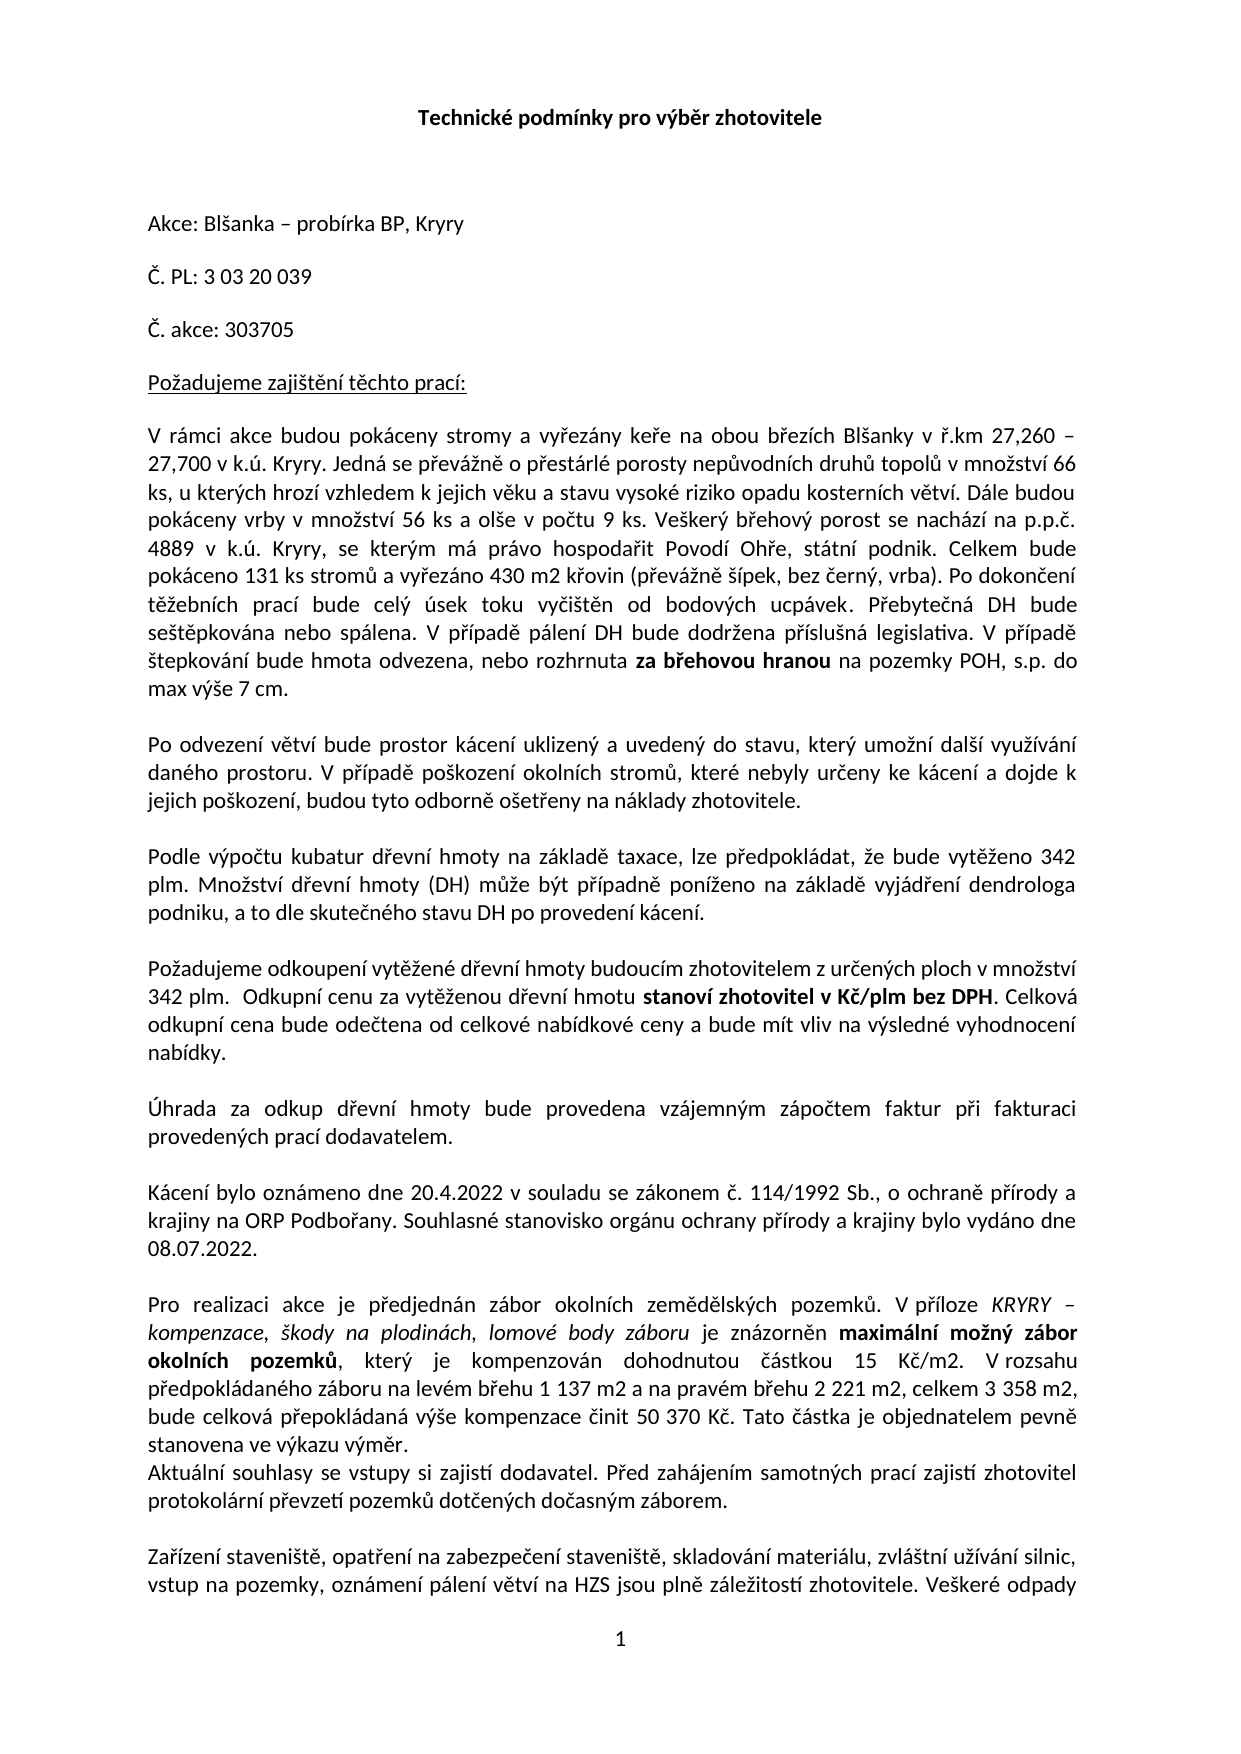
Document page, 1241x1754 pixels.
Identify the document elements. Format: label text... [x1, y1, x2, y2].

text Podle výpočtu kubatur dřevní hmoty na základě taxace, lze předpokládat, že bude vytěženo 342 plm. Množství dřevní hmoty (DH) může být případně poníženo na základě vyjádření dendrologa podniku, a to dle skutečného stavu DH po provedení kácení. [148, 842, 1078, 926]
text Úhrada za odkup dřevní hmoty bude provedena vzájemným zápočtem faktur při fakturaci provedených prací dodavatelem. [148, 1094, 1078, 1150]
text Kácení bylo oznámeno dne 20.4.2022 v souladu se zákonem č. 114/1992 Sb., o ochraně přírody a krajiny na ORP Podbořany. Souhlasné stanovisko orgánu ochrany přírody a krajiny bylo vydáno dne 08.07.2022. [148, 1178, 1078, 1262]
text V rámci akce budou pokáceny stromy a vyřezány keře na obou březích Blšanky v ř.km 27,260 – 27,700 v k.ú. Kryry. Jedná se převážně o přestárlé porosty nepůvodních druhů topolů v množství 66 ks, u kterých hrozí vzhledem k jejich věku a stavu vysoké riziko opadu kosterních větví. Dále budou pokáceny vrby v množství 56 ks a olše v počtu 9 ks. Veškerý břehový porost se nachází na p.p.č. 4889 v k.ú. Kryry, se kterým má právo hospodařit Povodí Ohře, státní podnik. Celkem bude pokáceno 131 ks stromů a vyřezáno 430 m2 křovin (převážně šípek, bez černý, vrba). Po dokončení těžebních prací bude celý úsek toku vyčištěn od bodových ucpávek. Přebytečná DH bude seštěpkována nebo spálena. V případě pálení DH bude dodržena příslušná legislativa. V případě štepkování bude hmota odvezena, nebo rozhrnuta za břehovou hranou na pozemky POH, s.p. do max výše 7 cm. [148, 422, 1078, 702]
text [148, 1542, 1078, 1598]
text Požadujeme zajištění těchto prací: [148, 368, 1093, 397]
text Po odvezení větví bude prostor kácení uklizený a uvedený do stavu, který umožní další využívání daného prostoru. V případě poškození okolních stromů, které nebyly určeny ke kácení a dojde k jejich poškození, budou tyto odborně ošetřeny na náklady zhotovitele. [148, 730, 1078, 814]
text Akce: Blšanka – probírka BP, Kryry [148, 209, 1093, 237]
text Aktuální souhlasy se vstupy si zajistí dodavatel. Před zahájením samotných prací zajistí zhotovitel protokolární převzetí pozemků dotčených dočasným záborem. [148, 1458, 1078, 1514]
text Požadujeme odkoupení vytěžené dřevní hmoty budoucím zhotovitelem z určených ploch v množství 342 plm. Odkupní cenu za vytěženou dřevní hmotu stanoví zhotovitel v Kč/plm bez DPH. Celková odkupní cena bude odečtena od celkové nabídkové ceny a bude mít vliv na výsledné vyhodnocení nabídky. [148, 954, 1078, 1066]
text Č. akce: 303705 [148, 316, 1093, 343]
text Č. PL: 3 03 20 039 [148, 262, 1093, 291]
text Pro realizaci akce je předjednán zábor okolních zemědělských pozemků. V příloze KRYRY – kompenzace, škody na plodinách, lomové body záboru je znázorněn maximální možný zábor okolních pozemků, který je kompenzován dohodnutou částkou 15 Kč/m2. V rozsahu předpokládaného záboru na levém břehu 1 137 m2 a na pravém břehu 2 221 m2, celkem 3 358 m2, bude celková přepokládaná výše kompenzace činit 50 370 Kč. Tato částka je objednatelem pevně stanovena ve výkazu výměr. [148, 1290, 1078, 1458]
text Technické podmínky pro výběr zhotovitele [148, 103, 1093, 131]
